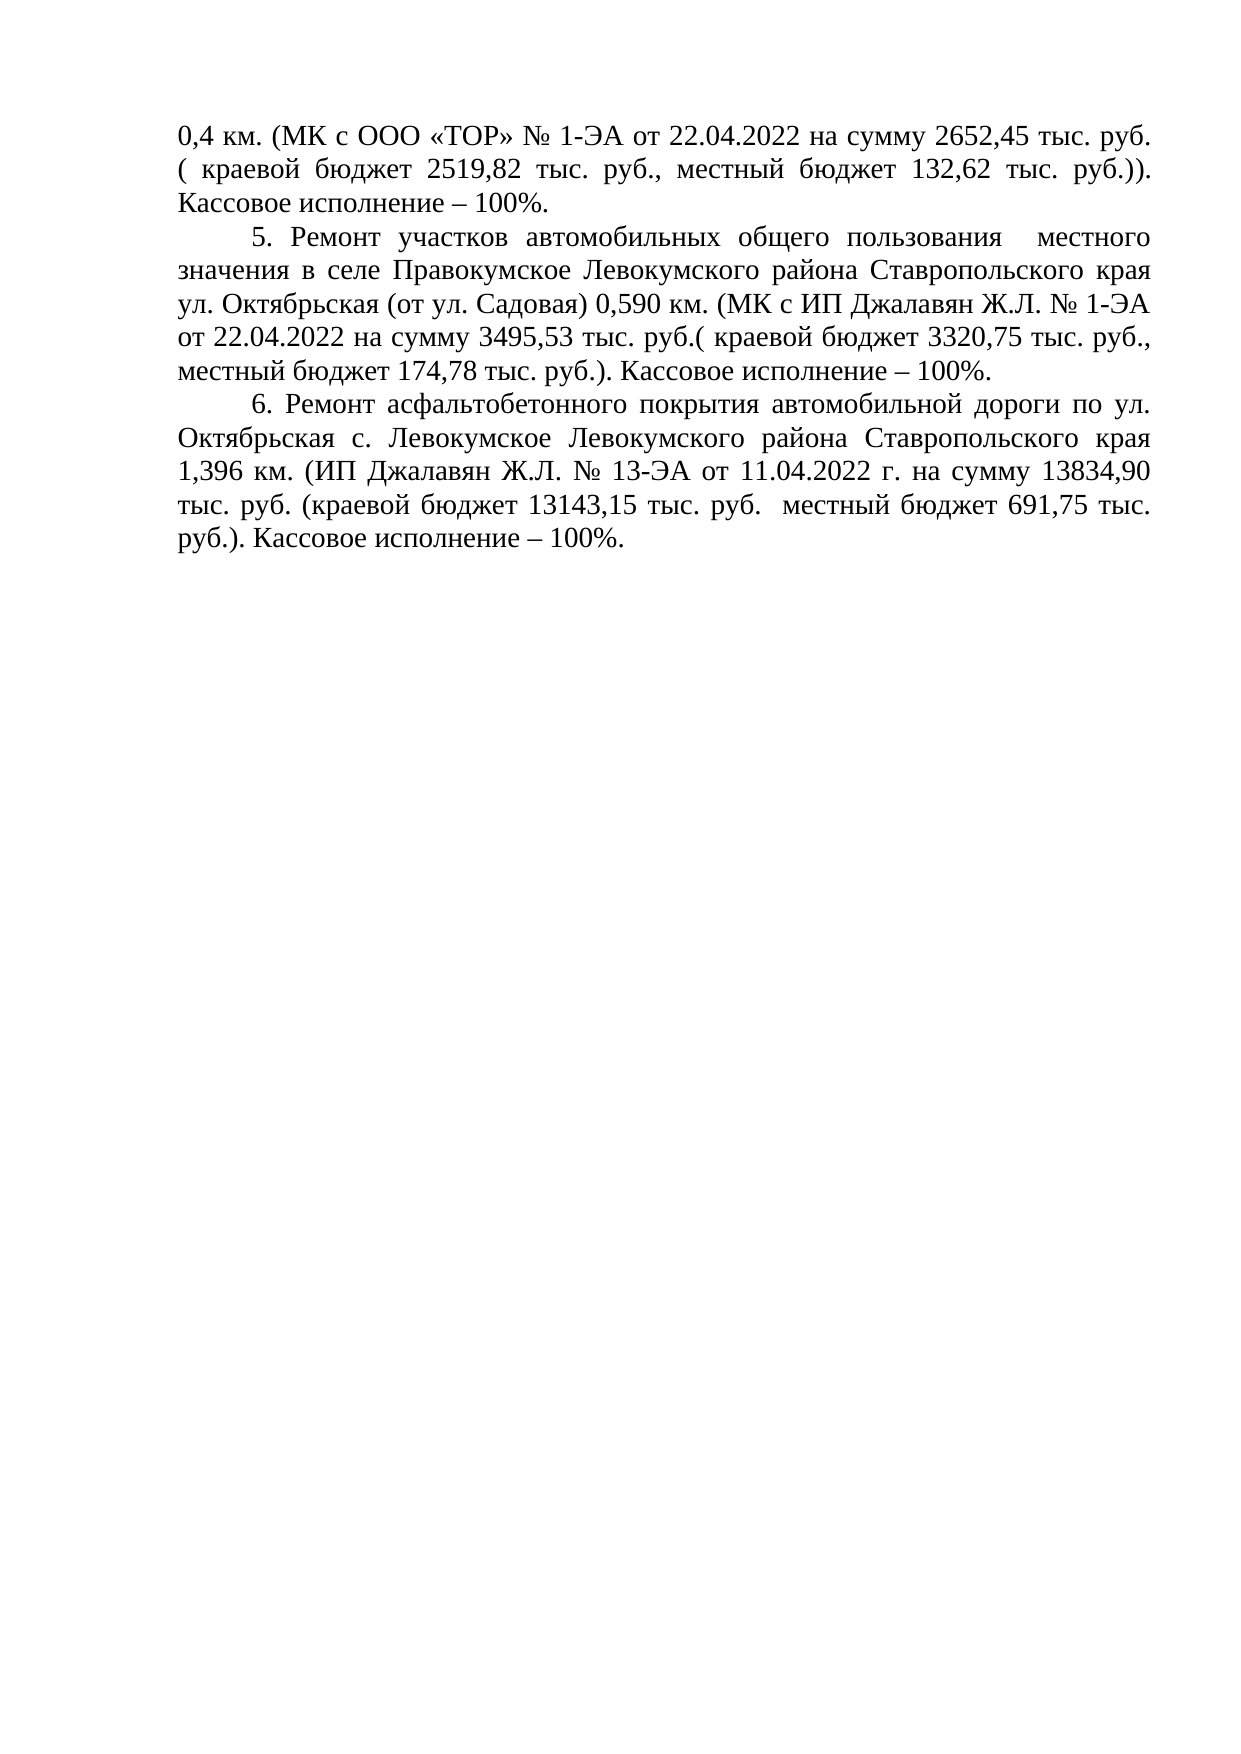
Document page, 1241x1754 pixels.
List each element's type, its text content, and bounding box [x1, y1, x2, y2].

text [177, 118, 1152, 219]
text 6. Ремонт асфальтобетонного покрытия автомобильной дороги по ул. Октябрьская с. Левокумское Левокумского района Ставропольского края 1,396 км. (ИП Джалавян Ж.Л. № 13-ЭА от 11.04.2022 г. на сумму 13834,90 тыс. руб. (краевой бюджет 13143,15 тыс. руб. местный бюджет 691,75 тыс. руб.). Кассовое исполнение – 100%. [177, 386, 1152, 554]
text 5. Ремонт участков автомобильных общего пользования местного значения в селе Правокумское Левокумского района Ставропольского края ул. Октябрьская (от ул. Садовая) 0,590 км. (МК с ИП Джалавян Ж.Л. № 1-ЭА от 22.04.2022 на сумму 3495,53 тыс. руб.( краевой бюджет 3320,75 тыс. руб., местный бюджет 174,78 тыс. руб.). Кассовое исполнение – 100%. [177, 219, 1152, 386]
